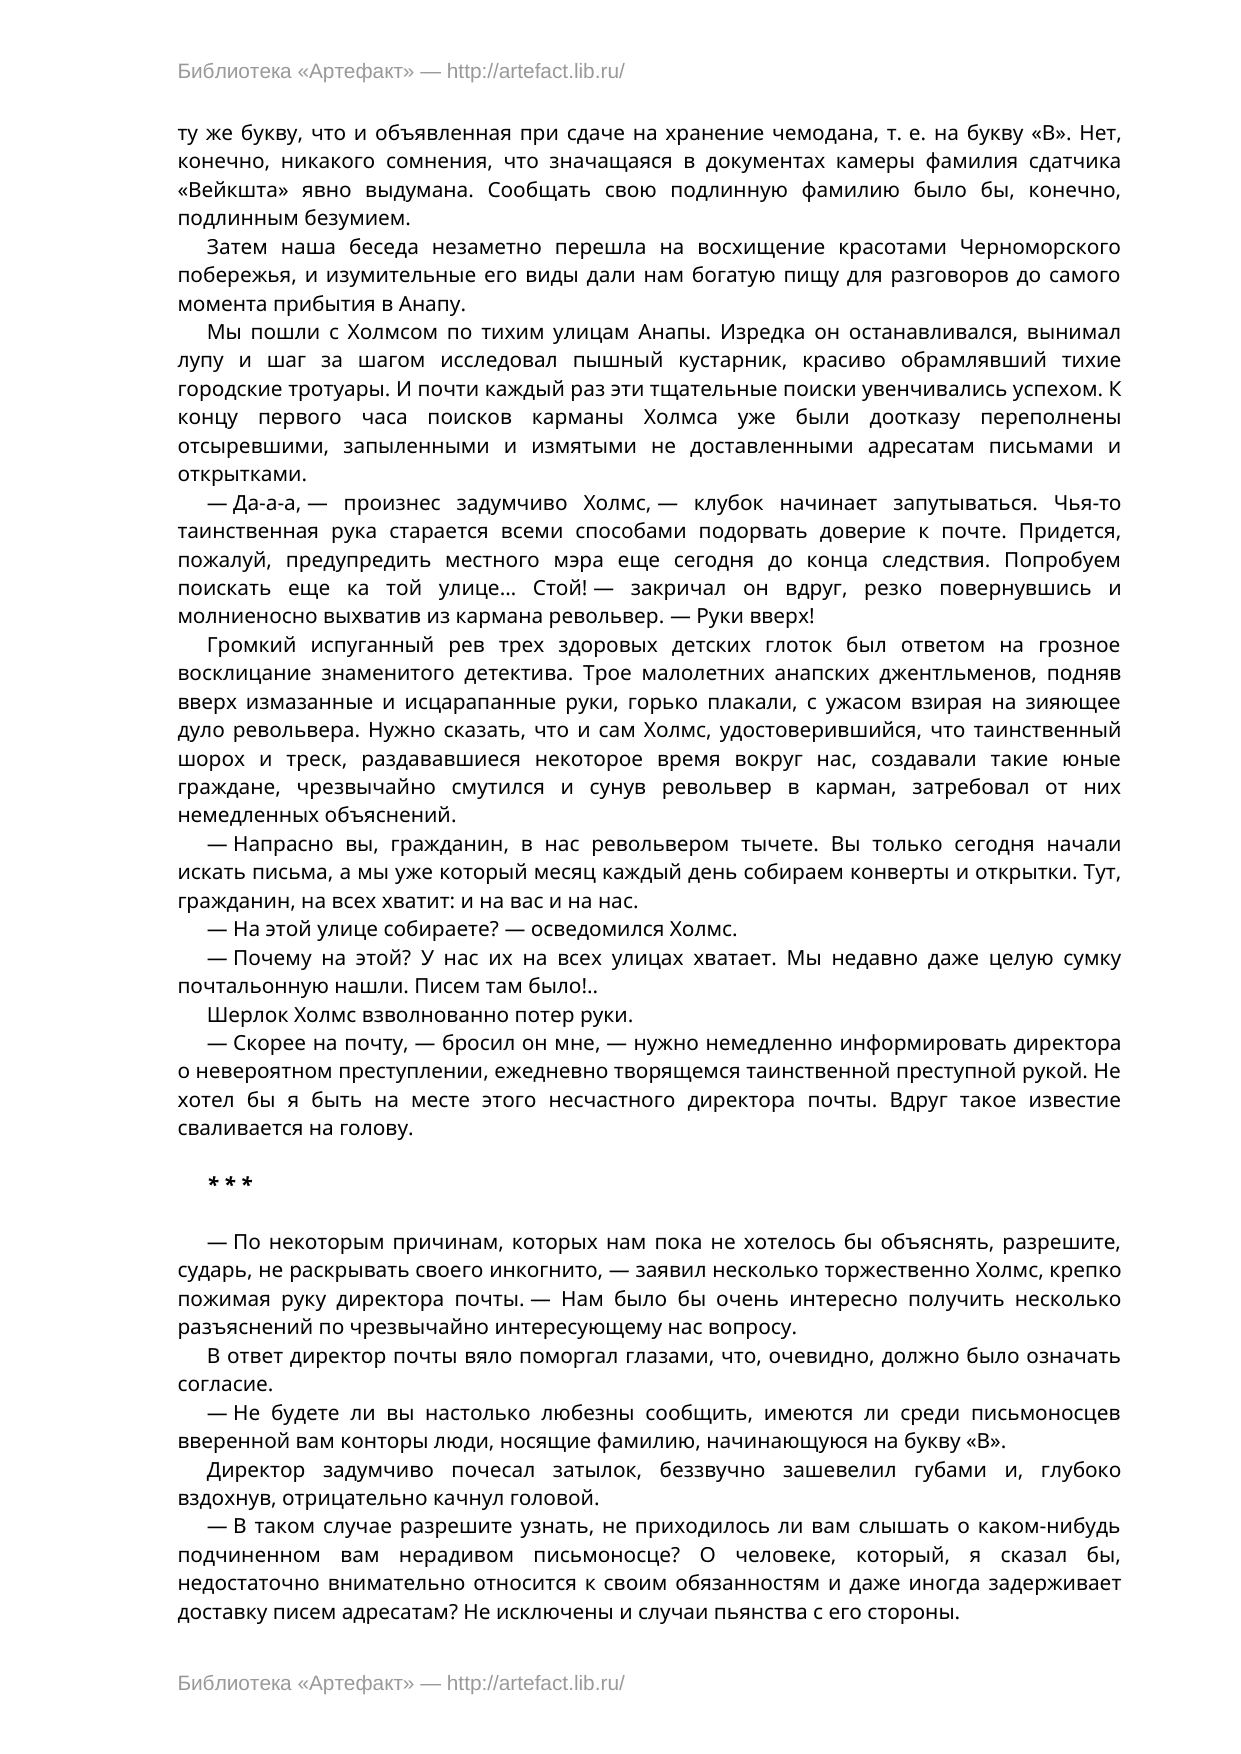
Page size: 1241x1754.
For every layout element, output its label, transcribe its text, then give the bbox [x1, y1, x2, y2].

text — Скорее на почту, — бросил он мне, — нужно немедленно информировать директора о невероятном преступлении, ежедневно творящемся таинственной преступной рукой. Не хотел бы я быть на месте этого несчастного директора почты. Вдруг такое известие сваливается на голову. [177, 1028, 1122, 1142]
text Директор задумчиво почесал затылок, беззвучно зашевелил губами и, глубоко вздохнув, отрицательно качнул головой. [177, 1455, 1122, 1512]
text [177, 118, 1122, 232]
text Мы пошли с Холмсом по тихим улицам Анапы. Изредка он останавливался, вынимал лупу и шаг за шагом исследовал пышный кустарник, красиво обрамлявший тихие городские тротуары. И почти каждый раз эти тщательные поиски увенчивались успехом. К концу первого часа поисков карманы Холмса уже были доотказу переполнены отсыревшими, запыленными и измятыми не доставленными адресатам письмами и открытками. [177, 317, 1122, 488]
text — Почему на этой? У нас их на всех улицах хватает. Мы недавно даже целую сумку почтальонную нашли. Писем там было!.. [177, 943, 1122, 1000]
text — На этой улице собираете? — осведомился Холмс. [177, 914, 1122, 943]
text Затем наша беседа незаметно перешла на восхищение красотами Черноморского побережья, и изумительные его виды дали нам богатую пищу для разговоров до самого момента прибытия в Анапу. [177, 232, 1122, 317]
text — Не будете ли вы настолько любезны сообщить, имеются ли среди письмоносцев вверенной вам конторы люди, носящие фамилию, начинающуюся на букву «В». [177, 1398, 1122, 1455]
subtitle * * * [177, 1170, 1122, 1199]
text Громкий испуганный рев трех здоровых детских глоток был ответом на грозное восклицание знаменитого детектива. Трое малолетних анапских джентльменов, подняв вверх измазанные и исцарапанные руки, горько плакали, с ужасом взирая на зияющее дуло револьвера. Нужно сказать, что и сам Холмс, удостоверившийся, что таинственный шорох и треск, раздававшиеся некоторое время вокруг нас, создавали такие юные граждане, чрезвычайно смутился и сунув револьвер в карман, затребовал от них немедленных объяснений. [177, 630, 1122, 829]
text — Напрасно вы, гражданин, в нас револьвером тычете. Вы только сегодня начали искать письма, а мы уже который месяц каждый день собираем конверты и открытки. Тут, гражданин, на всех хватит: и на вас и на нас. [177, 829, 1122, 914]
text — По некоторым причинам, которых нам пока не хотелось бы объяснять, разрешите, сударь, не раскрывать своего инкогнито, — заявил несколько торжественно Холмс, крепко пожимая руку директора почты. — Нам было бы очень интересно получить несколько разъяснений по чрезвычайно интересующему нас вопросу. [177, 1227, 1122, 1341]
text Шерлок Холмс взволнованно потер руки. [177, 1000, 1122, 1028]
text — Да-а-а, — произнес задумчиво Холмс, — клубок начинает запутываться. Чья-то таинственная рука старается всеми способами подорвать доверие к почте. Придется, пожалуй, предупредить местного мэра еще сегодня до конца следствия. Попробуем поискать еще ка той улице… Стой! — закричал он вдруг, резко повернувшись и молниеносно выхватив из кармана револьвер. — Руки вверх! [177, 488, 1122, 630]
text — В таком случае разрешите узнать, не приходилось ли вам слышать о каком-нибудь подчиненном вам нерадивом письмоносце? О человеке, который, я сказал бы, недостаточно внимательно относится к своим обязанностям и даже иногда задерживает доставку писем адресатам? Не исключены и случаи пьянства с его стороны. [177, 1512, 1122, 1625]
text В ответ директор почты вяло поморгал глазами, что, очевидно, должно было означать согласие. [177, 1341, 1122, 1398]
